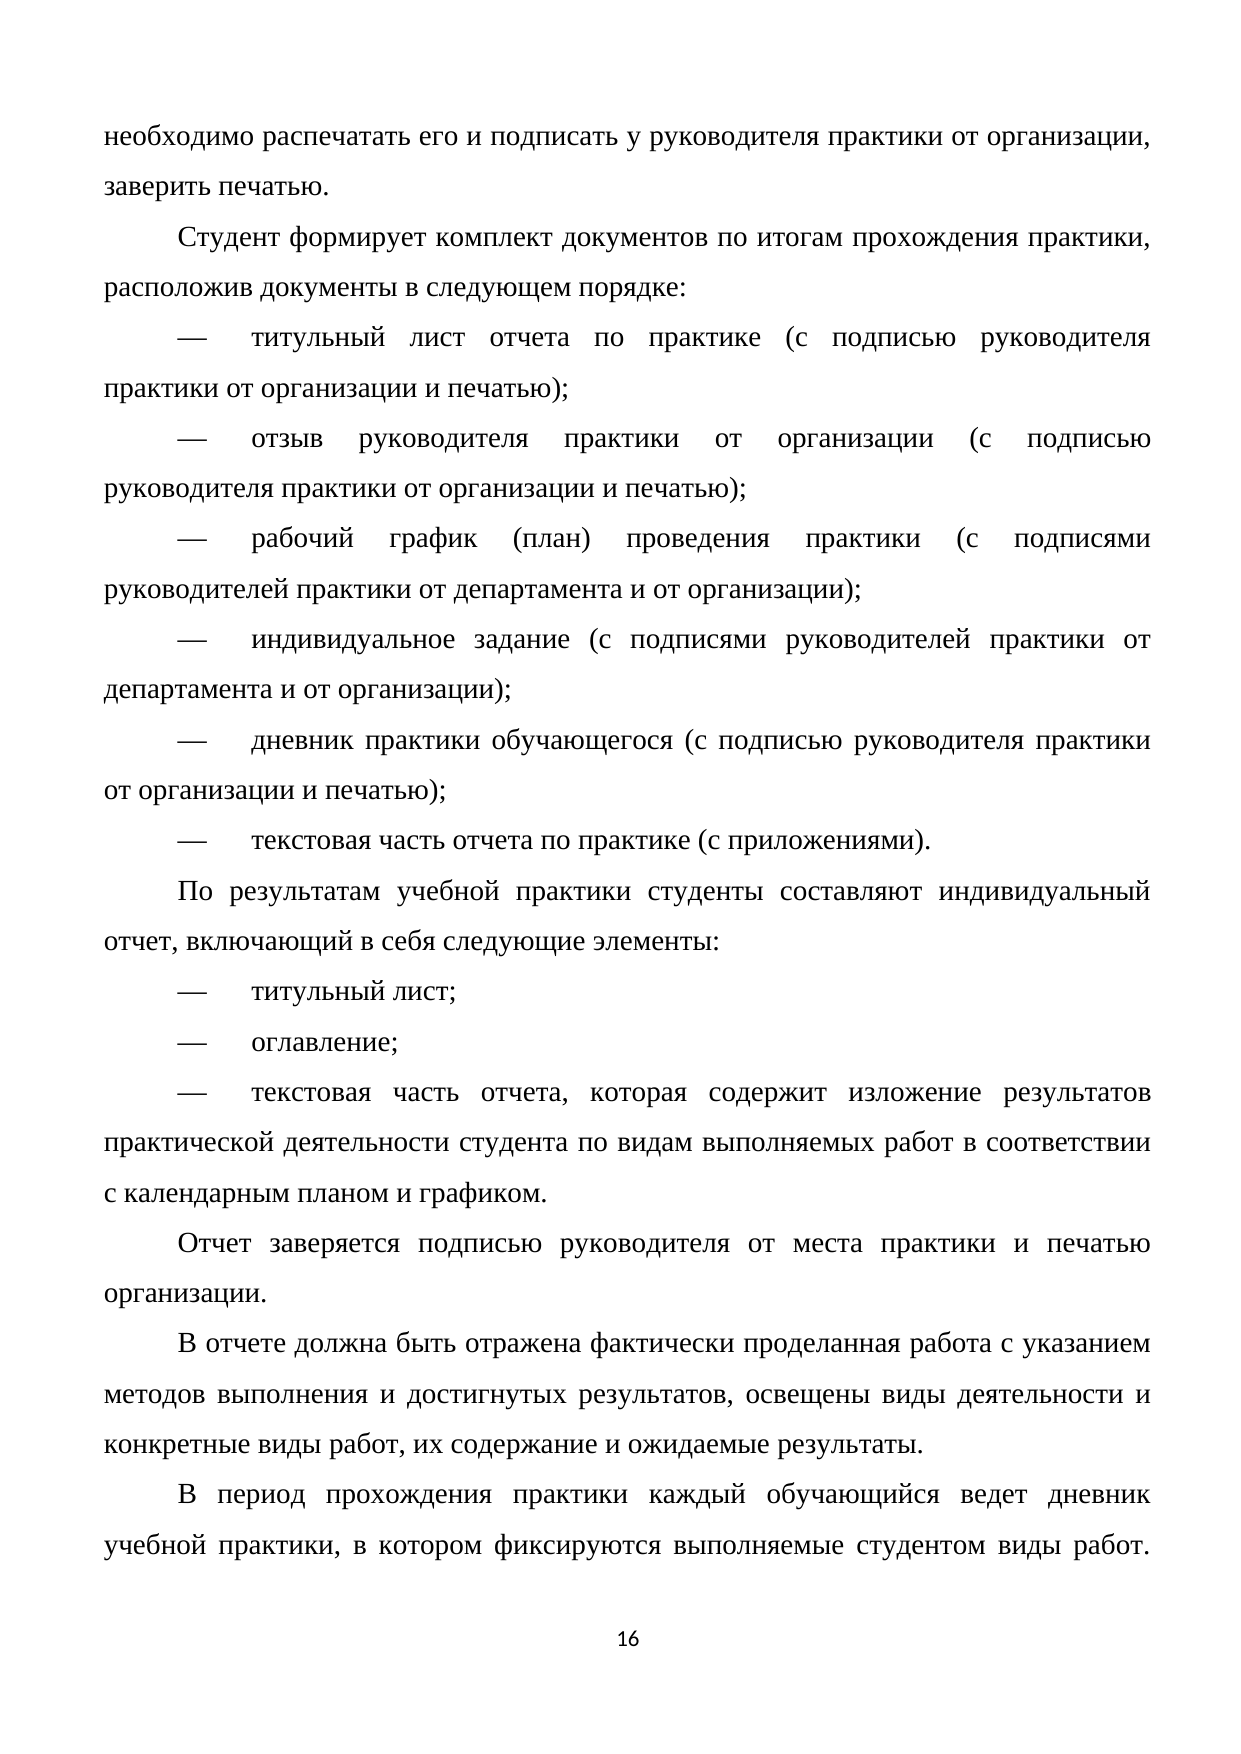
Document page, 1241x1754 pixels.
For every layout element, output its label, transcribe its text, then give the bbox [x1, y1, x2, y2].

text — титульный лист; [103, 973, 1152, 1007]
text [103, 118, 1152, 202]
text Студент формирует комплект документов по итогам прохождения практики, расположив документы в следующем порядке: [103, 219, 1152, 303]
text — отзыв руководителя практики от организации (с подписью руководителя практики от организации и печатью); [103, 420, 1152, 504]
text По результатам учебной практики студенты составляют индивидуальный отчет, включающий в себя следующие элементы: [103, 873, 1152, 957]
text Отчет заверяется подписью руководителя от места практики и печатью организации. [103, 1225, 1152, 1309]
text — дневник практики обучающегося (с подписью руководителя практики от организации и печатью); [103, 722, 1152, 806]
text — титульный лист отчета по практике (с подписью руководителя практики от организации и печатью); [103, 319, 1152, 403]
text — рабочий график (план) проведения практики (с подписями руководителей практики от департамента и от организации); [103, 521, 1152, 604]
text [103, 1477, 1152, 1560]
text — текстовая часть отчета, которая содержит изложение результатов практической деятельности студента по видам выполняемых работ в соответствии с календарным планом и графиком. [103, 1074, 1152, 1208]
text В отчете должна быть отражена фактически проделанная работа с указанием методов выполнения и достигнутых результатов, освещены виды деятельности и конкретные виды работ, их содержание и ожидаемые результаты. [103, 1326, 1152, 1460]
text — оглавление; [103, 1024, 1152, 1057]
text — индивидуальное задание (с подписями руководителей практики от департамента и от организации); [103, 621, 1152, 705]
text — текстовая часть отчета по практике (с приложениями). [103, 822, 1152, 856]
